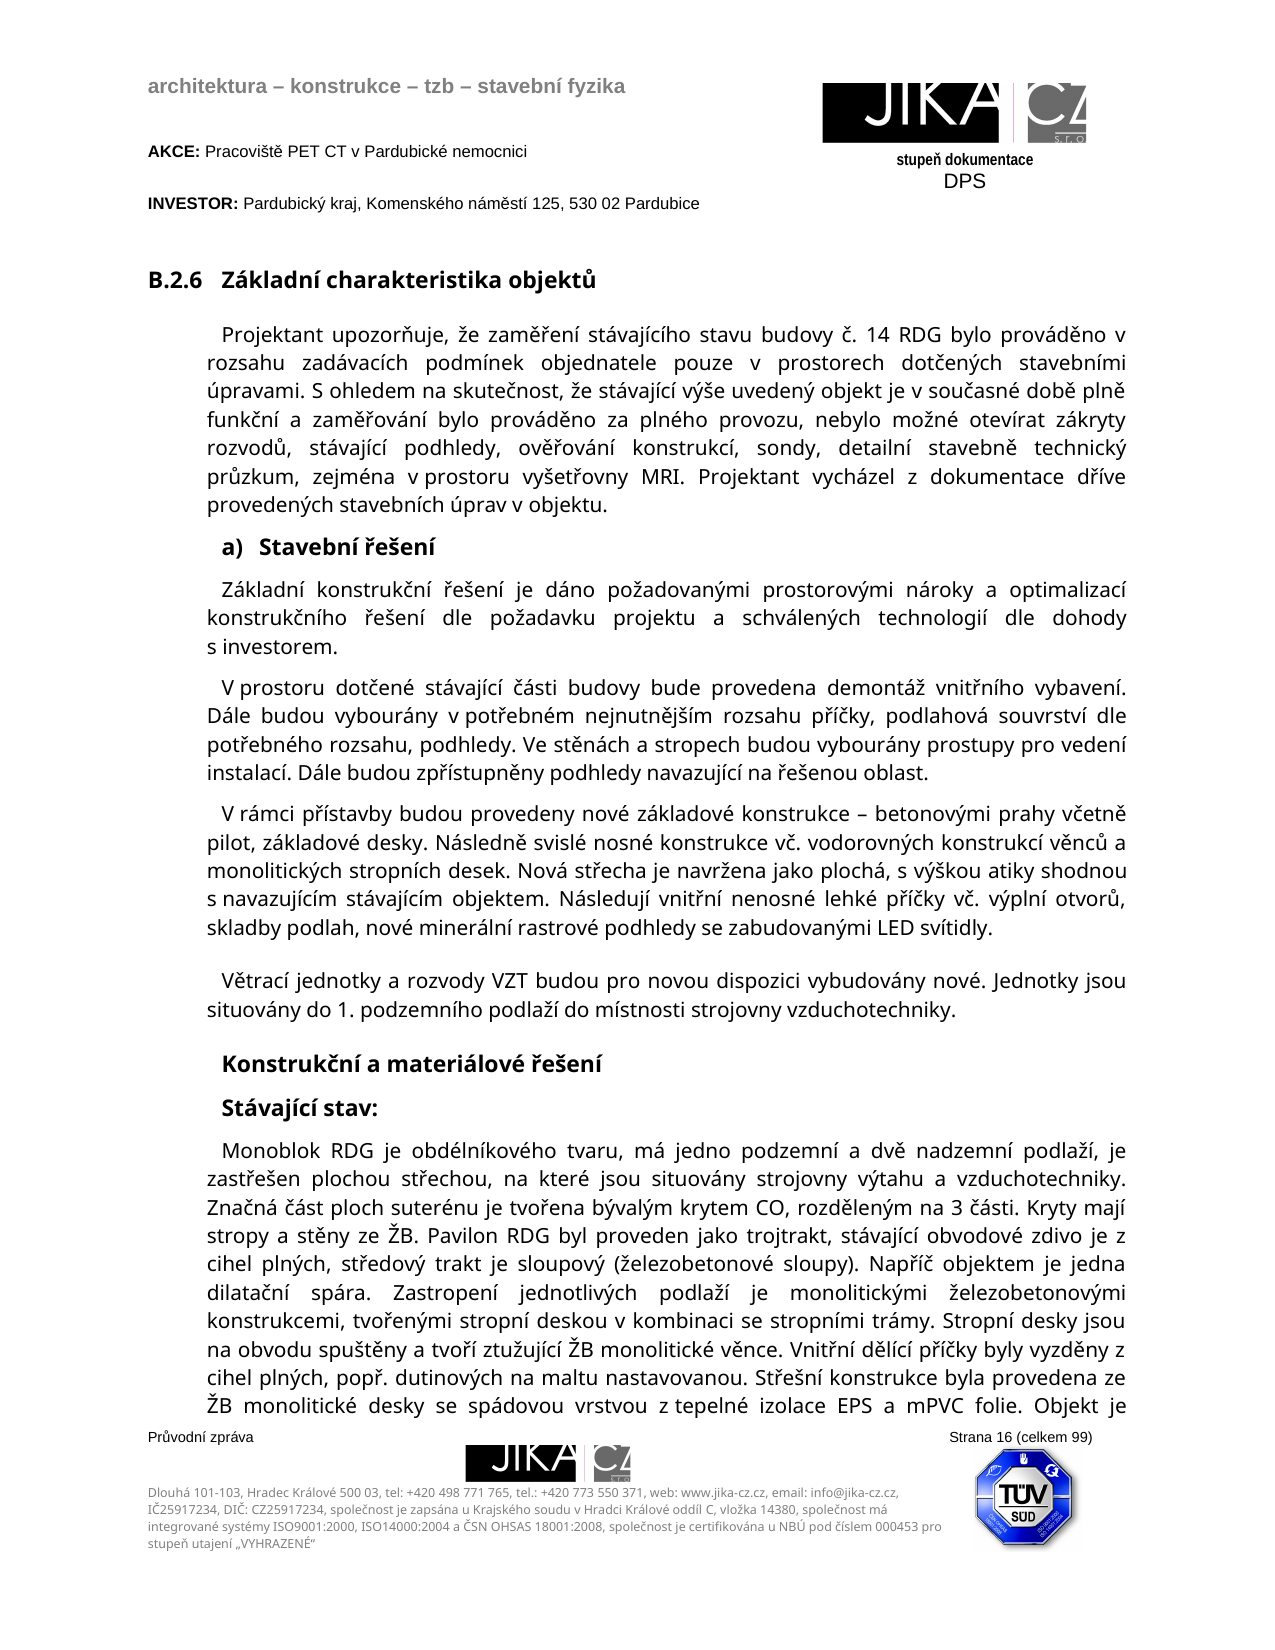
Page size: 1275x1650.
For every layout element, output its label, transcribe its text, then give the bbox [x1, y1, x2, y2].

text V prostoru dotčené stávající části budovy bude provedena demontáž vnitřního vybavení. Dále budou vybourány v potřebném nejnutnějším rozsahu příčky, podlahová souvrství dle potřebného rozsahu, podhledy. Ve stěnách a stropech budou vybourány prostupy pro vedení instalací. Dále budou zpřístupněny podhledy navazující na řešenou oblast. [207, 673, 1127, 787]
list Základní charakteristika objektů [148, 263, 1127, 295]
text Projektant upozorňuje, že zaměření stávajícího stavu budovy č. 14 RDG bylo prováděno v rozsahu zadávacích podmínek objednatele pouze v prostorech dotčených stavebními úpravami. S ohledem na skutečnost, že stávající výše uvedený objekt je v současné době plně funkční a zaměřování bylo prováděno za plného provozu, nebylo možné otevírat zákryty rozvodů, stávající podhledy, ověřování konstrukcí, sondy, detailní stavebně technický průzkum, zejména v prostoru vyšetřovny MRI. Projektant vycházel z dokumentace dříve provedených stavebních úprav v objektu. [207, 320, 1127, 519]
picture [465, 1445, 631, 1482]
picture [972, 1445, 1083, 1552]
text V rámci přístavby budou provedeny nové základové konstrukce – betonovými prahy včetně pilot, základové desky. Následně svislé nosné konstrukce vč. vodorovných konstrukcí věnců a monolitických stropních desek. Nová střecha je navržena jako plochá, s výškou atiky shodnou s navazujícím stávajícím objektem. Následují vnitřní nenosné lehké příčky vč. výplní otvorů, skladby podlah, nové minerální rastrové podhledy se zabudovanými LED svítidly. [207, 799, 1127, 941]
text Stávající stav: [192, 1092, 1127, 1123]
text Základní konstrukční řešení je dáno požadovanými prostorovými nároky a optimalizací konstrukčního řešení dle požadavku projektu a schválených technologií dle dohody s investorem. [207, 575, 1127, 660]
list Stavební řešení [221, 531, 1127, 563]
text Větrací jednotky a rozvody VZT budou pro novou dispozici vybudovány nové. Jednotky jsou situovány do 1. podzemního podlaží do místnosti strojovny vzduchotechniky. [207, 966, 1127, 1023]
text Konstrukční a materiálové řešení [207, 1048, 1127, 1079]
picture [822, 83, 1087, 143]
